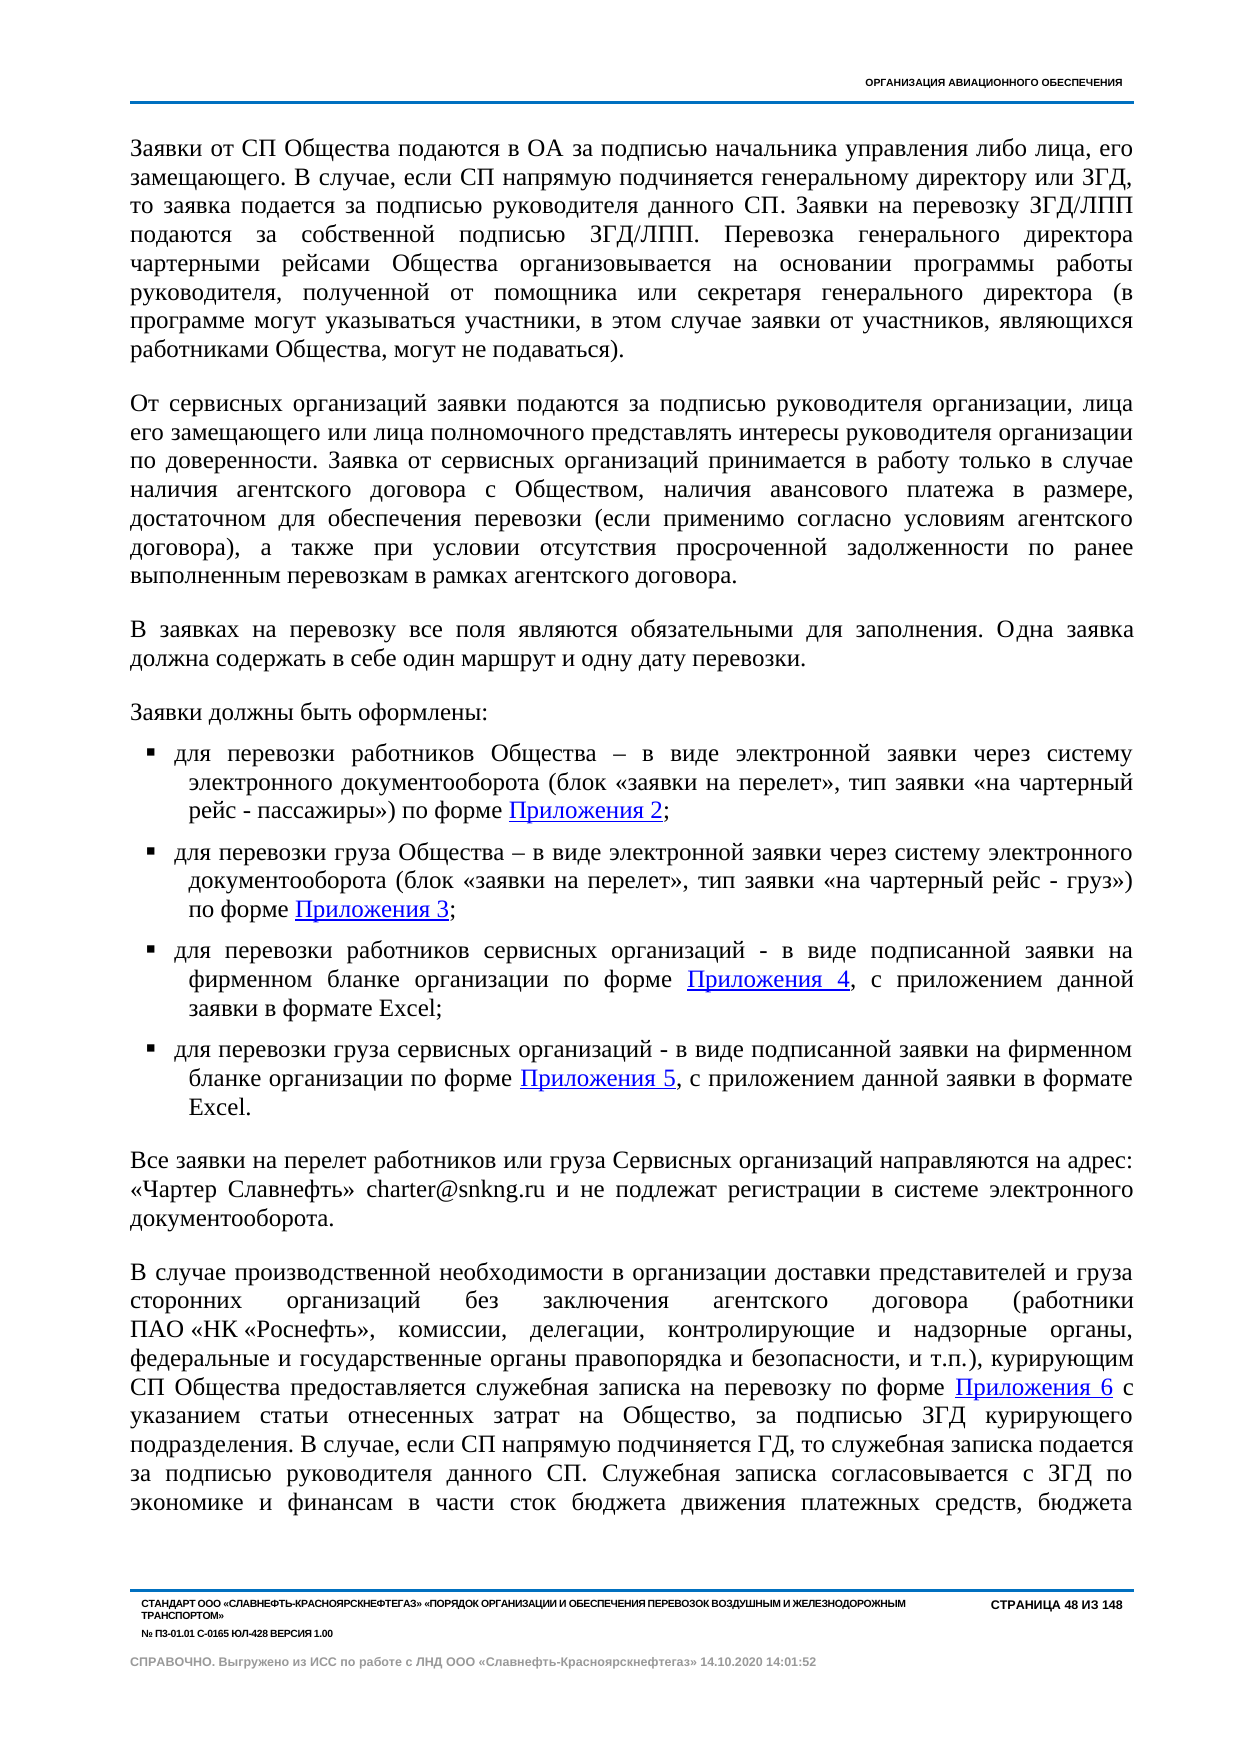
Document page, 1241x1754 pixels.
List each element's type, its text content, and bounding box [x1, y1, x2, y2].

list для перевозки работников Общества – в виде электронной заявки через систему электронного документооборота (блок «заявки на перелет», тип заявки «на чартерный рейс - пассажиры») по форме Приложения 2; [145, 738, 1134, 824]
text Заявки от СП Общества подаются в ОА за подписью начальника управления либо лица, его замещающего. В случае, если СП напрямую подчиняется генеральному директору или ЗГД, то заявка подается за подписью руководителя данного СП. Заявки на перевозку ЗГД/ЛПП подаются за собственной подписью ЗГД/ЛПП. Перевозка генерального директора чартерными рейсами Общества организовывается на основании программы работы руководителя, полученной от помощника или секретаря генерального директора (в программе могут указываться участники, в этом случае заявки от участников, являющихся работниками Общества, могут не подаваться). [130, 133, 1134, 363]
text От сервисных организаций заявки подаются за подписью руководителя организации, лица его замещающего или лица полномочного представлять интересы руководителя организации по доверенности. Заявка от сервисных организаций принимается в работу только в случае наличия агентского договора с Обществом, наличия авансового платежа в размере, достаточном для обеспечения перевозки (если применимо согласно условиям агентского договора), а также при условии отсутствия просроченной задолженности по ранее выполненным перевозкам в рамках агентского договора. [130, 388, 1134, 589]
list для перевозки груза сервисных организаций - в виде подписанной заявки на фирменном бланке организации по форме Приложения 5, с приложением данной заявки в формате Excel. [145, 1034, 1134, 1121]
text Заявки должны быть оформлены: [130, 697, 1134, 726]
text В заявках на перевозку все поля являются обязательными для заполнения. Одна заявка должна содержать в себе один маршрут и одну дату перевозки. [130, 614, 1134, 672]
list для перевозки работников сервисных организаций - в виде подписанной заявки на фирменном бланке организации по форме Приложения 4, с приложением данной заявки в формате Excel; [145, 936, 1134, 1022]
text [130, 1257, 1134, 1516]
text Все заявки на перелет работников или груза Сервисных организаций направляются на адрес: «Чартер Славнефть» charter@snkng.ru и не подлежат регистрации в системе электронного документооборота. [130, 1146, 1134, 1232]
list для перевозки груза Общества – в виде электронной заявки через систему электронного документооборота (блок «заявки на перелет», тип заявки «на чартерный рейс - груз») по форме Приложения 3; [145, 837, 1134, 923]
